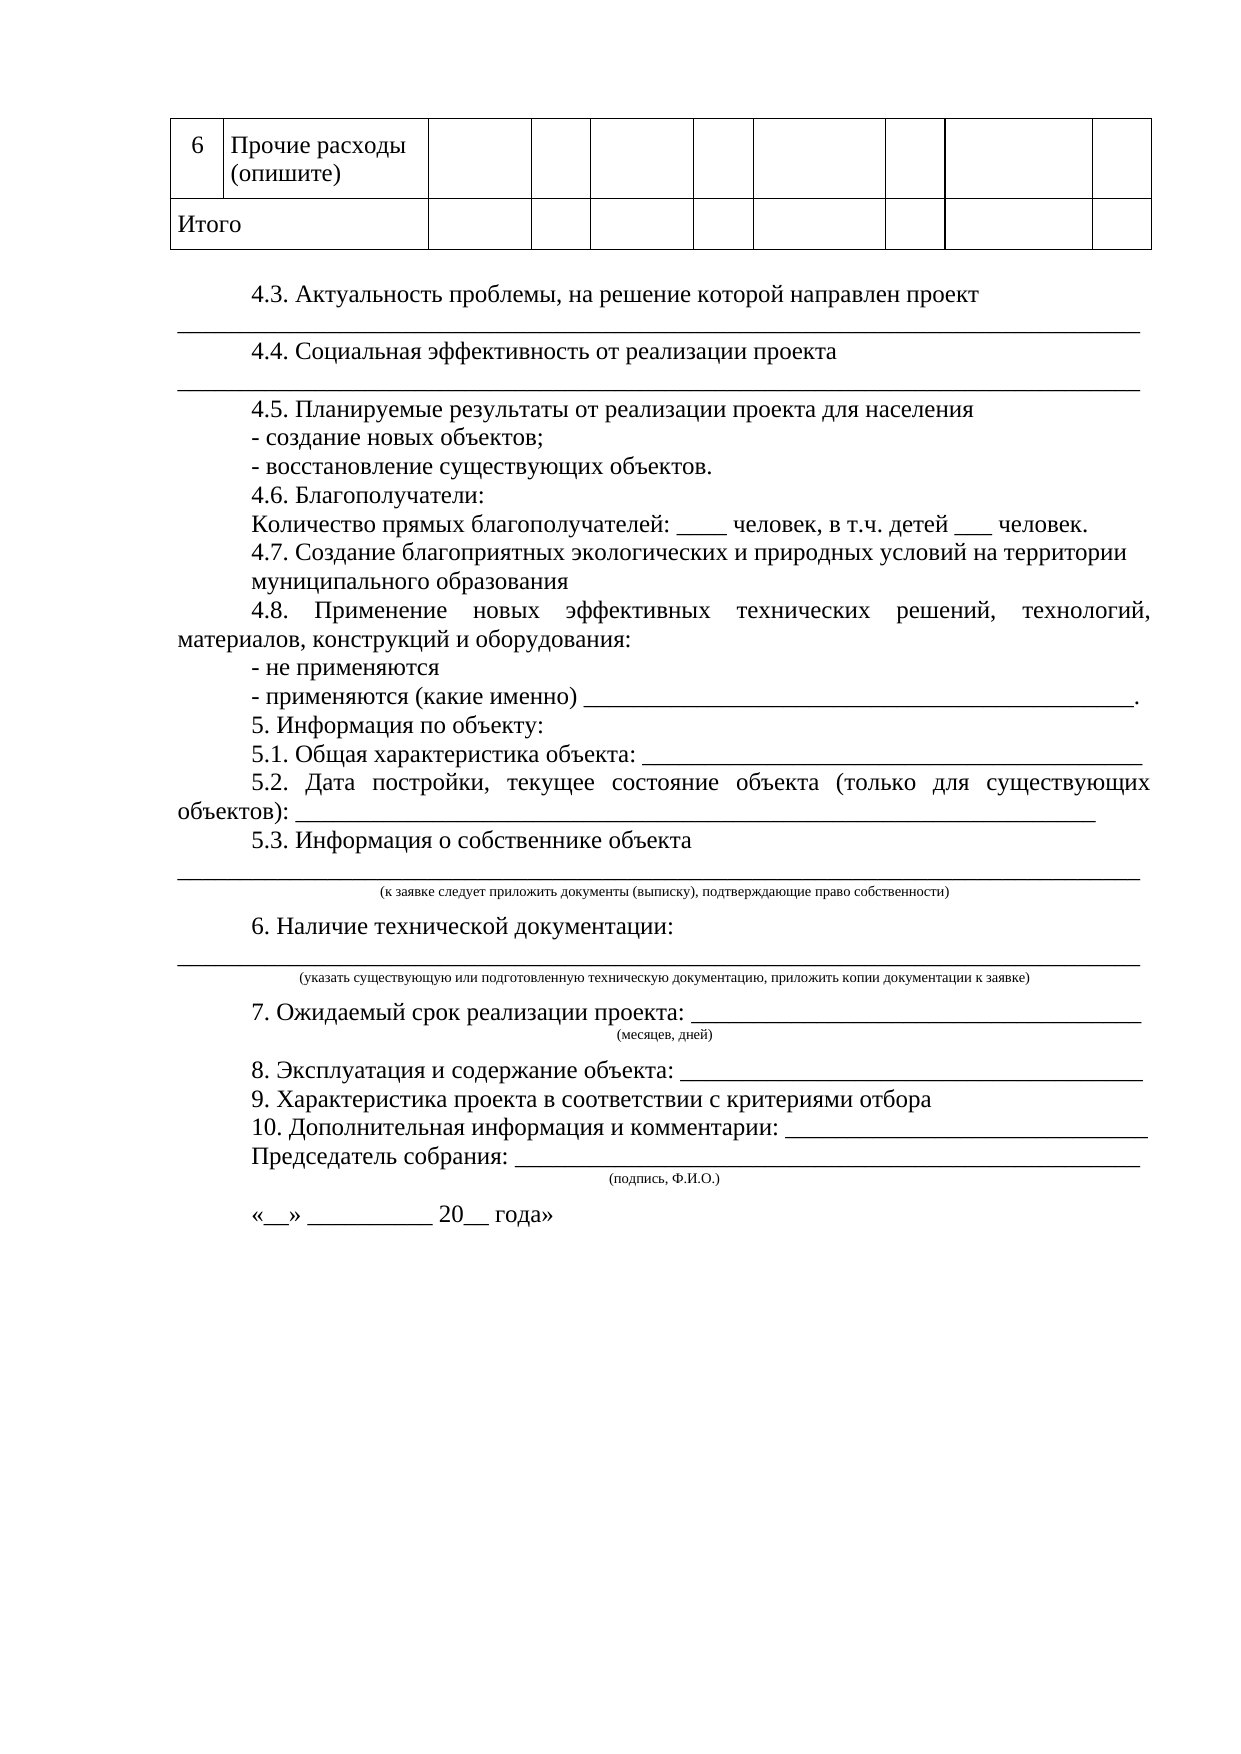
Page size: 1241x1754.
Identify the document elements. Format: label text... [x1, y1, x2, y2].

text _____________________________________________________________________________ [177, 307, 1152, 336]
text _____________________________________________________________________________ [177, 854, 1152, 882]
text Председатель собрания: __________________________________________________ [177, 1141, 1152, 1170]
text _____________________________________________________________________________ [177, 940, 1152, 969]
table_cell Итого [171, 199, 428, 249]
table_cell [1093, 119, 1151, 198]
text 6. Наличие технической документации: [177, 911, 1152, 940]
table_cell [429, 199, 531, 249]
text 5.2. Дата постройки, текущее состояние объекта (только для существующих объектов): ________________________________________________________________ [177, 767, 1152, 825]
table_cell [694, 199, 753, 249]
text 8. Эксплуатация и содержание объекта: _____________________________________ [177, 1055, 1152, 1084]
text 10. Дополнительная информация и комментарии: _____________________________ [177, 1112, 1152, 1141]
text муниципального образования [177, 566, 1152, 595]
text «__» __________ 20__ года» [177, 1199, 1152, 1227]
text - восстановление существующих объектов. [177, 451, 1152, 480]
table_cell [886, 199, 944, 249]
table_cell [946, 119, 1092, 198]
text (подпись, Ф.И.О.) [177, 1170, 1152, 1199]
text (к заявке следует приложить документы (выписку), подтверждающие право собственности) [177, 882, 1152, 911]
text 4.5. Планируемые результаты от реализации проекта для населения [177, 394, 1152, 422]
table_cell [591, 119, 693, 198]
text 5. Информация по объекту: [177, 710, 1152, 739]
text Количество прямых благополучателей: ____ человек, в т.ч. детей ___ человек. [177, 509, 1152, 537]
table_cell Прочие расходы (опишите) [224, 119, 428, 198]
text 5.3. Информация о собственнике объекта [177, 825, 1152, 854]
text 4.3. Актуальность проблемы, на решение которой направлен проект [177, 279, 1152, 307]
table_cell [532, 119, 590, 198]
table_cell [532, 199, 590, 249]
table_cell [429, 119, 531, 198]
text 7. Ожидаемый срок реализации проекта: ____________________________________ [177, 997, 1152, 1026]
text 4.4. Социальная эффективность от реализации проекта [177, 336, 1152, 365]
text 5.1. Общая характеристика объекта: ________________________________________ [177, 739, 1152, 767]
table_cell 6 [171, 119, 223, 198]
text 4.7. Создание благоприятных экологических и природных условий на территории [177, 537, 1152, 566]
text 4.8. Применение новых эффективных технических решений, технологий, материалов, конструкций и оборудования: [177, 595, 1152, 652]
table_cell [1093, 199, 1151, 249]
text - не применяются [177, 652, 1152, 681]
table_cell [754, 119, 885, 198]
text (указать существующую или подготовленную техническую документацию, приложить копии документации к заявке) [177, 969, 1152, 997]
table_cell [754, 199, 885, 249]
table_cell [694, 119, 753, 198]
table_cell [591, 199, 693, 249]
text 4.6. Благополучатели: [177, 480, 1152, 509]
text 9. Характеристика проекта в соответствии с критериями отбора [177, 1084, 1152, 1112]
text - создание новых объектов; [177, 422, 1152, 451]
table_cell [946, 199, 1092, 249]
table_cell [886, 119, 944, 198]
text _____________________________________________________________________________ [177, 365, 1152, 394]
text - применяются (какие именно) ____________________________________________. [177, 681, 1152, 710]
text (месяцев, дней) [177, 1026, 1152, 1055]
